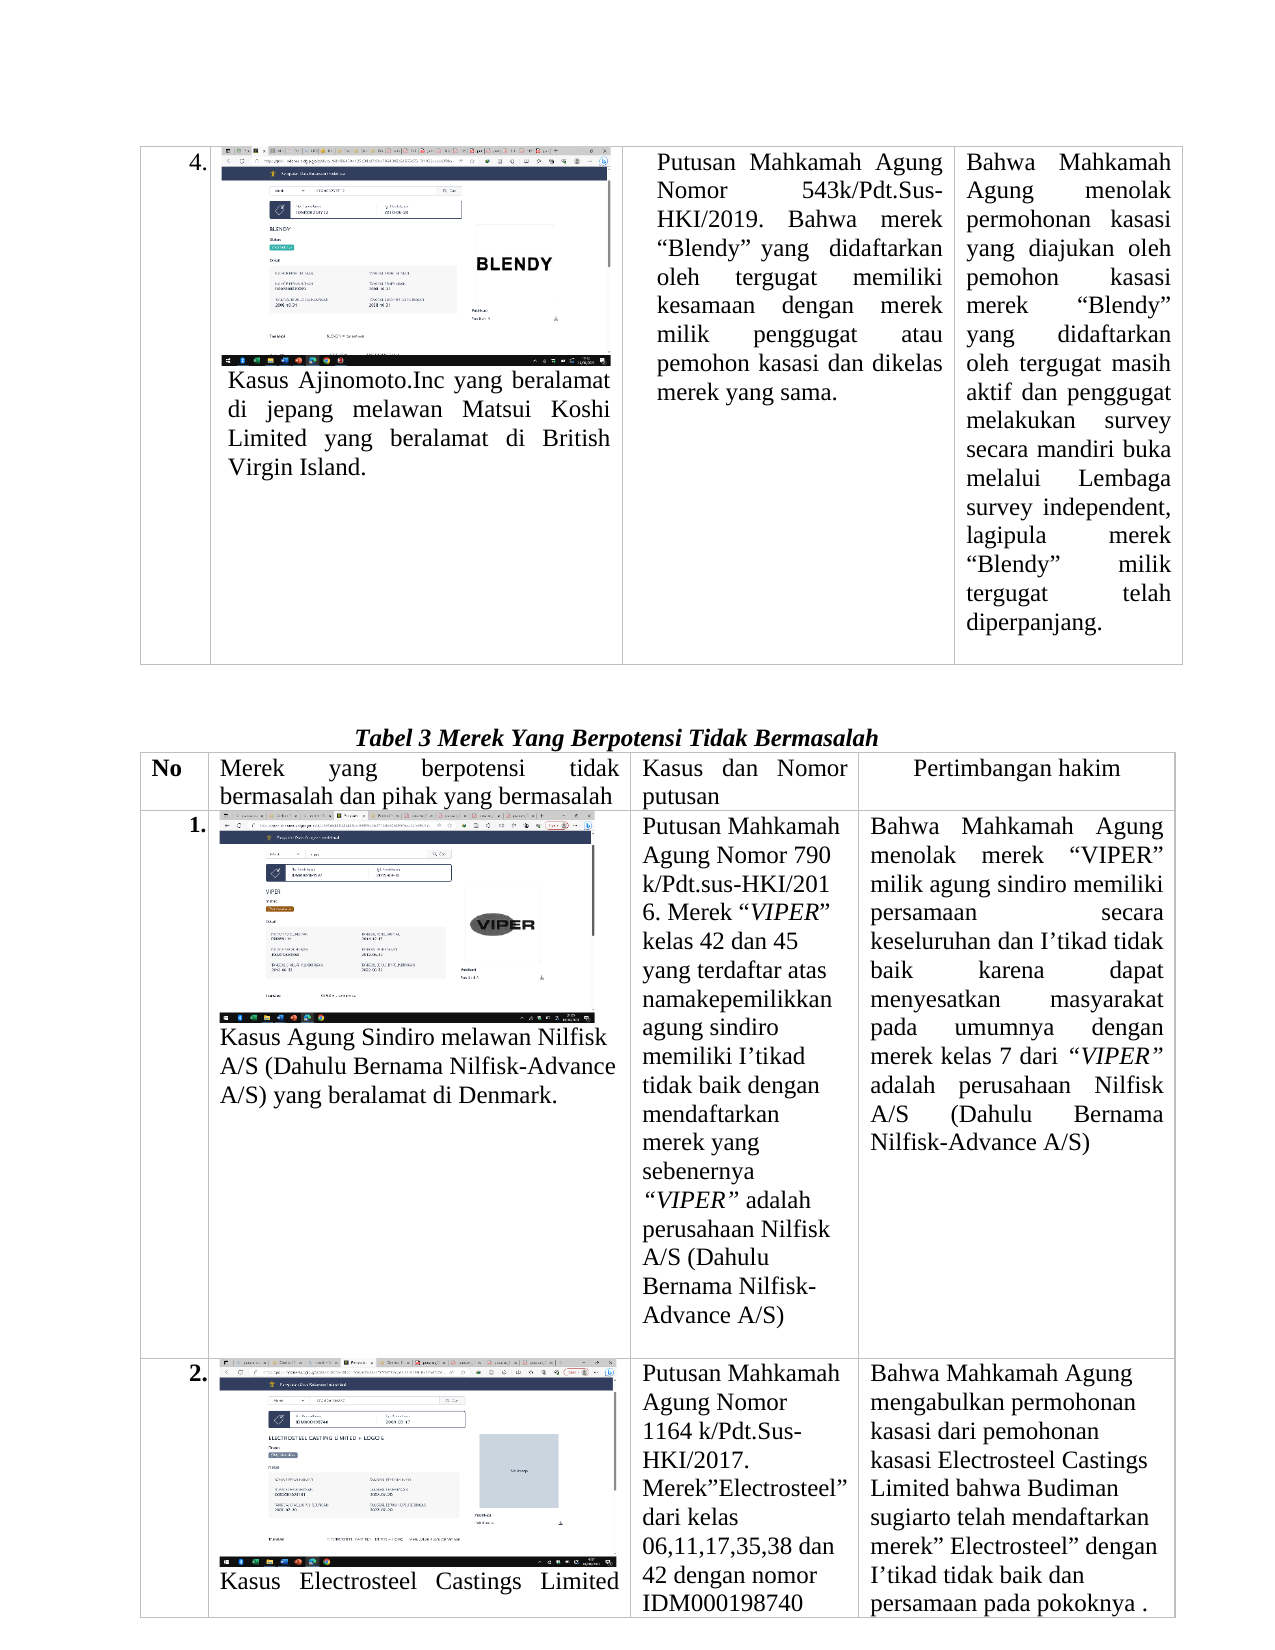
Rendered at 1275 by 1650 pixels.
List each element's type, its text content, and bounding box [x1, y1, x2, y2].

table_cell [141, 1359, 208, 1617]
table_cell [141, 147, 210, 664]
table_cell Bahwa Mahkamah Agung menolak permohonan kasasi yang diajukan oleh pemohon kasasi merek “Blendy” yang didaftarkan oleh tergugat masih aktif dan penggugat melakukan survey secara mandiri buka melalui Lembaga survey independent, lagipula merek “Blendy” milik tergugat telah diperpanjang. [955, 147, 1182, 664]
table_cell [141, 811, 208, 1357]
picture [221, 146, 611, 366]
table_cell Putusan Mahkamah Agung Nomor 543k/Pdt.Sus-HKI/2019. Bahwa merek “Blendy” yang didaftarkan oleh tergugat memiliki kesamaan dengan merek milik penggugat atau pemohon kasasi dan dikelas merek yang sama. [623, 147, 954, 664]
table_header Kasus dan Nomor putusan [631, 753, 858, 810]
table_header No [141, 753, 208, 810]
picture [219, 1358, 617, 1567]
text Tabel 3 Merek Yang Berpotensi Tidak Bermasalah [139, 723, 1096, 752]
table_cell Kasus Agung Sindiro melawan Nilfisk A/S (Dahulu Bernama Nilfisk-Advance A/S) yang beralamat di Denmark. [209, 811, 630, 1357]
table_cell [209, 1359, 630, 1617]
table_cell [631, 1359, 858, 1617]
picture [219, 811, 595, 1023]
table_header Merek yang berpotensi tidak bermasalah dan pihak yang bermasalah [209, 753, 630, 810]
table_cell Putusan Mahkamah Agung Nomor 790 k/Pdt.sus-HKI/2016. Merek “VIPER” kelas 42 dan 45 yang terdaftar atas namakepemilikkan agung sindiro memiliki I’tikad tidak baik dengan mendaftarkan merek yang sebenernya “VIPER” adalah perusahaan Nilfisk A/S (Dahulu Bernama Nilfisk-Advance A/S) [631, 811, 858, 1357]
table_header Pertimbangan hakim [859, 753, 1174, 810]
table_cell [859, 1359, 1174, 1617]
table_cell Bahwa Mahkamah Agung menolak merek “VIPER” milik agung sindiro memiliki persamaan secara keseluruhan dan I’tikad tidak baik karena dapat menyesatkan masyarakat pada umumnya dengan merek kelas 7 dari “VIPER” adalah perusahaan Nilfisk A/S (Dahulu Bernama Nilfisk-Advance A/S) [859, 811, 1174, 1357]
table_cell Kasus Ajinomoto.Inc yang beralamat di jepang melawan Matsui Koshi Limited yang beralamat di British Virgin Island. [211, 147, 622, 664]
